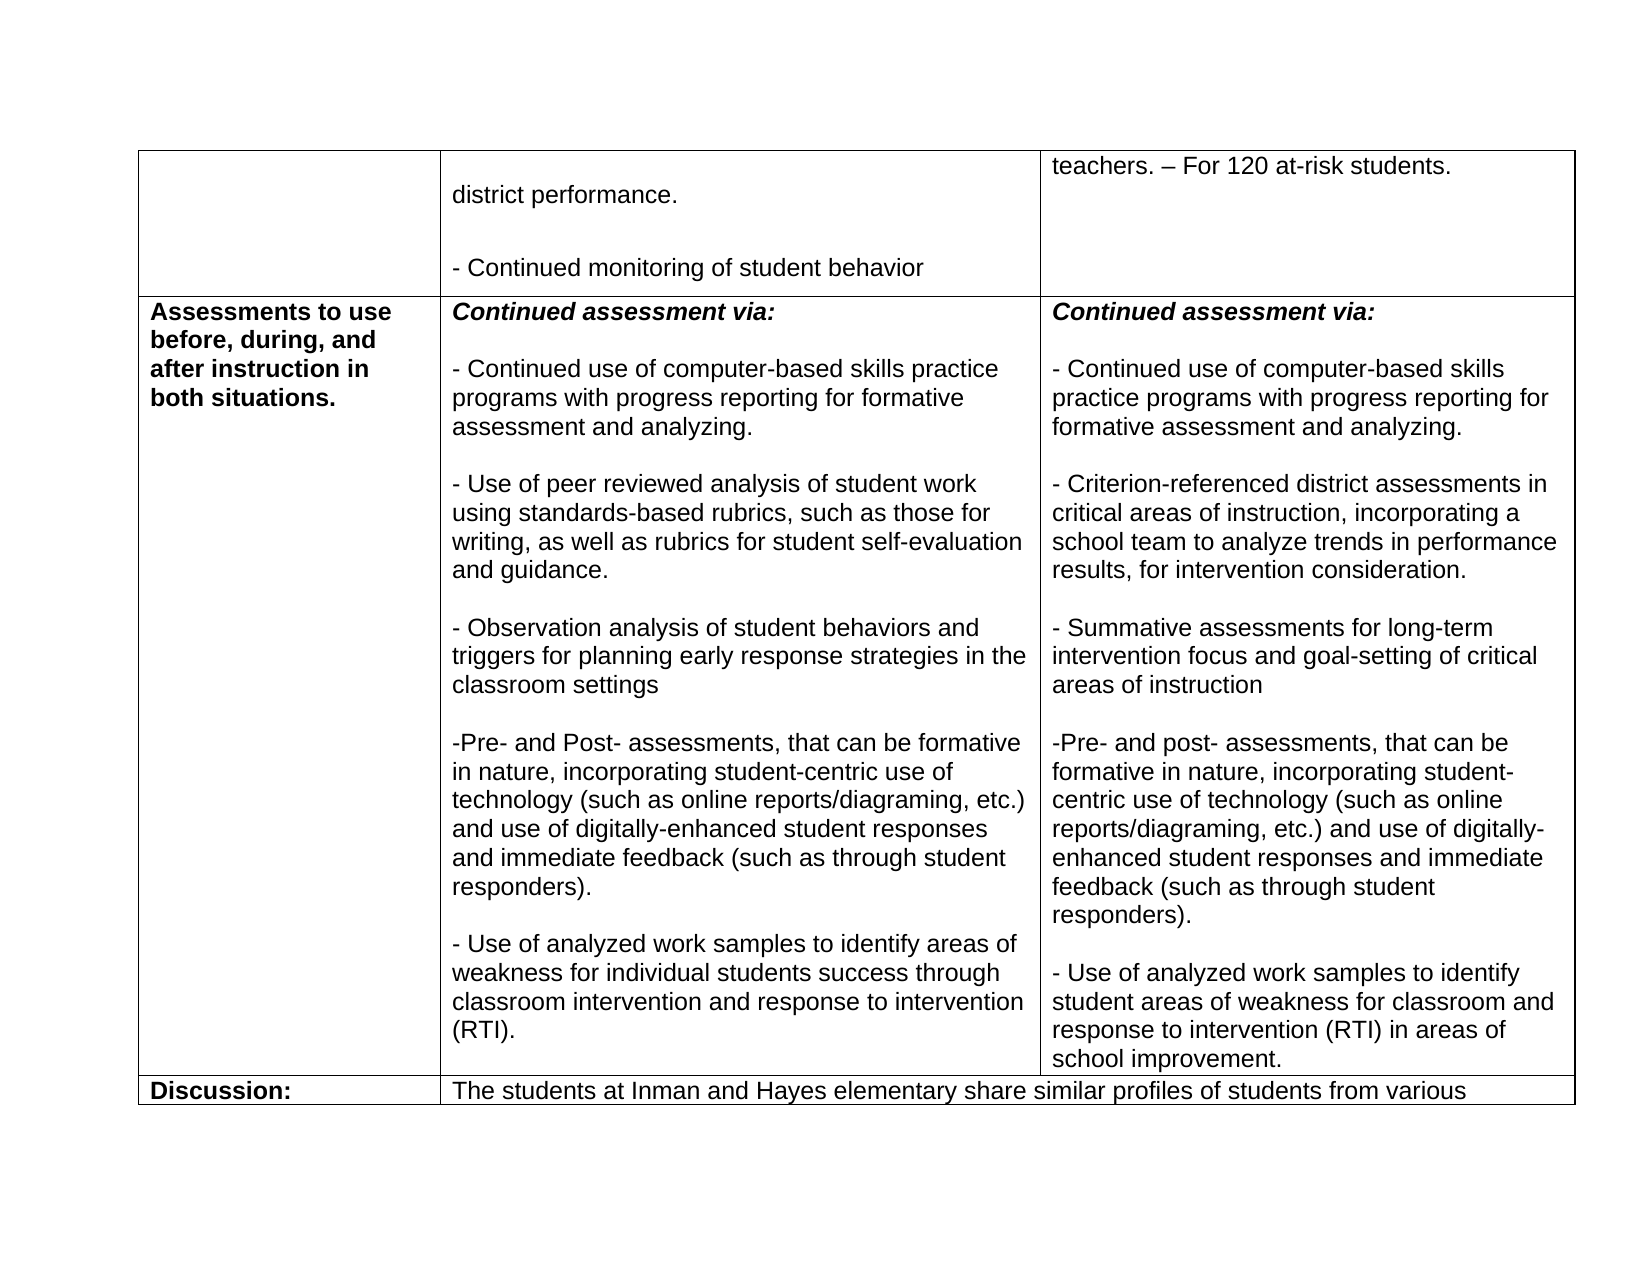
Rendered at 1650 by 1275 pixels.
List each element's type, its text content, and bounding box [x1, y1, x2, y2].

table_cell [1041, 151, 1574, 296]
table_cell Assessments to use before, during, and after instruction in both situations. [139, 297, 440, 1074]
table_cell Continued assessment via: - Continued use of computer-based skills practice programs with progress reporting for formative assessment and analyzing. - Use of peer reviewed analysis of student work using standards-based rubrics, such as those for writing, as well as rubrics for student self-evaluation and guidance. - Observation analysis of student behaviors and triggers for planning early response strategies in the classroom settings -Pre- and Post- assessments, that can be formative in nature, incorporating student-centric use of technology (such as online reports/diagraming, etc.) and use of digitally-enhanced student responses and immediate feedback (such as through student responders). - Use of analyzed work samples to identify areas of weakness for individual students success through classroom intervention and response to intervention (RTI). [441, 297, 1040, 1074]
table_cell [139, 151, 440, 296]
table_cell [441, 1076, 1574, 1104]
table_cell Continued assessment via: - Continued use of computer-based skills practice programs with progress reporting for formative assessment and analyzing. - Criterion-referenced district assessments in critical areas of instruction, incorporating a school team to analyze trends in performance results, for intervention consideration. - Summative assessments for long-term intervention focus and goal-setting of critical areas of instruction -Pre- and post- assessments, that can be formative in nature, incorporating student-centric use of technology (such as online reports/diagraming, etc.) and use of digitally-enhanced student responses and immediate feedback (such as through student responders). - Use of analyzed work samples to identify student areas of weakness for classroom and response to intervention (RTI) in areas of school improvement. [1041, 297, 1574, 1074]
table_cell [441, 151, 1040, 296]
table_cell Discussion: [139, 1076, 440, 1104]
